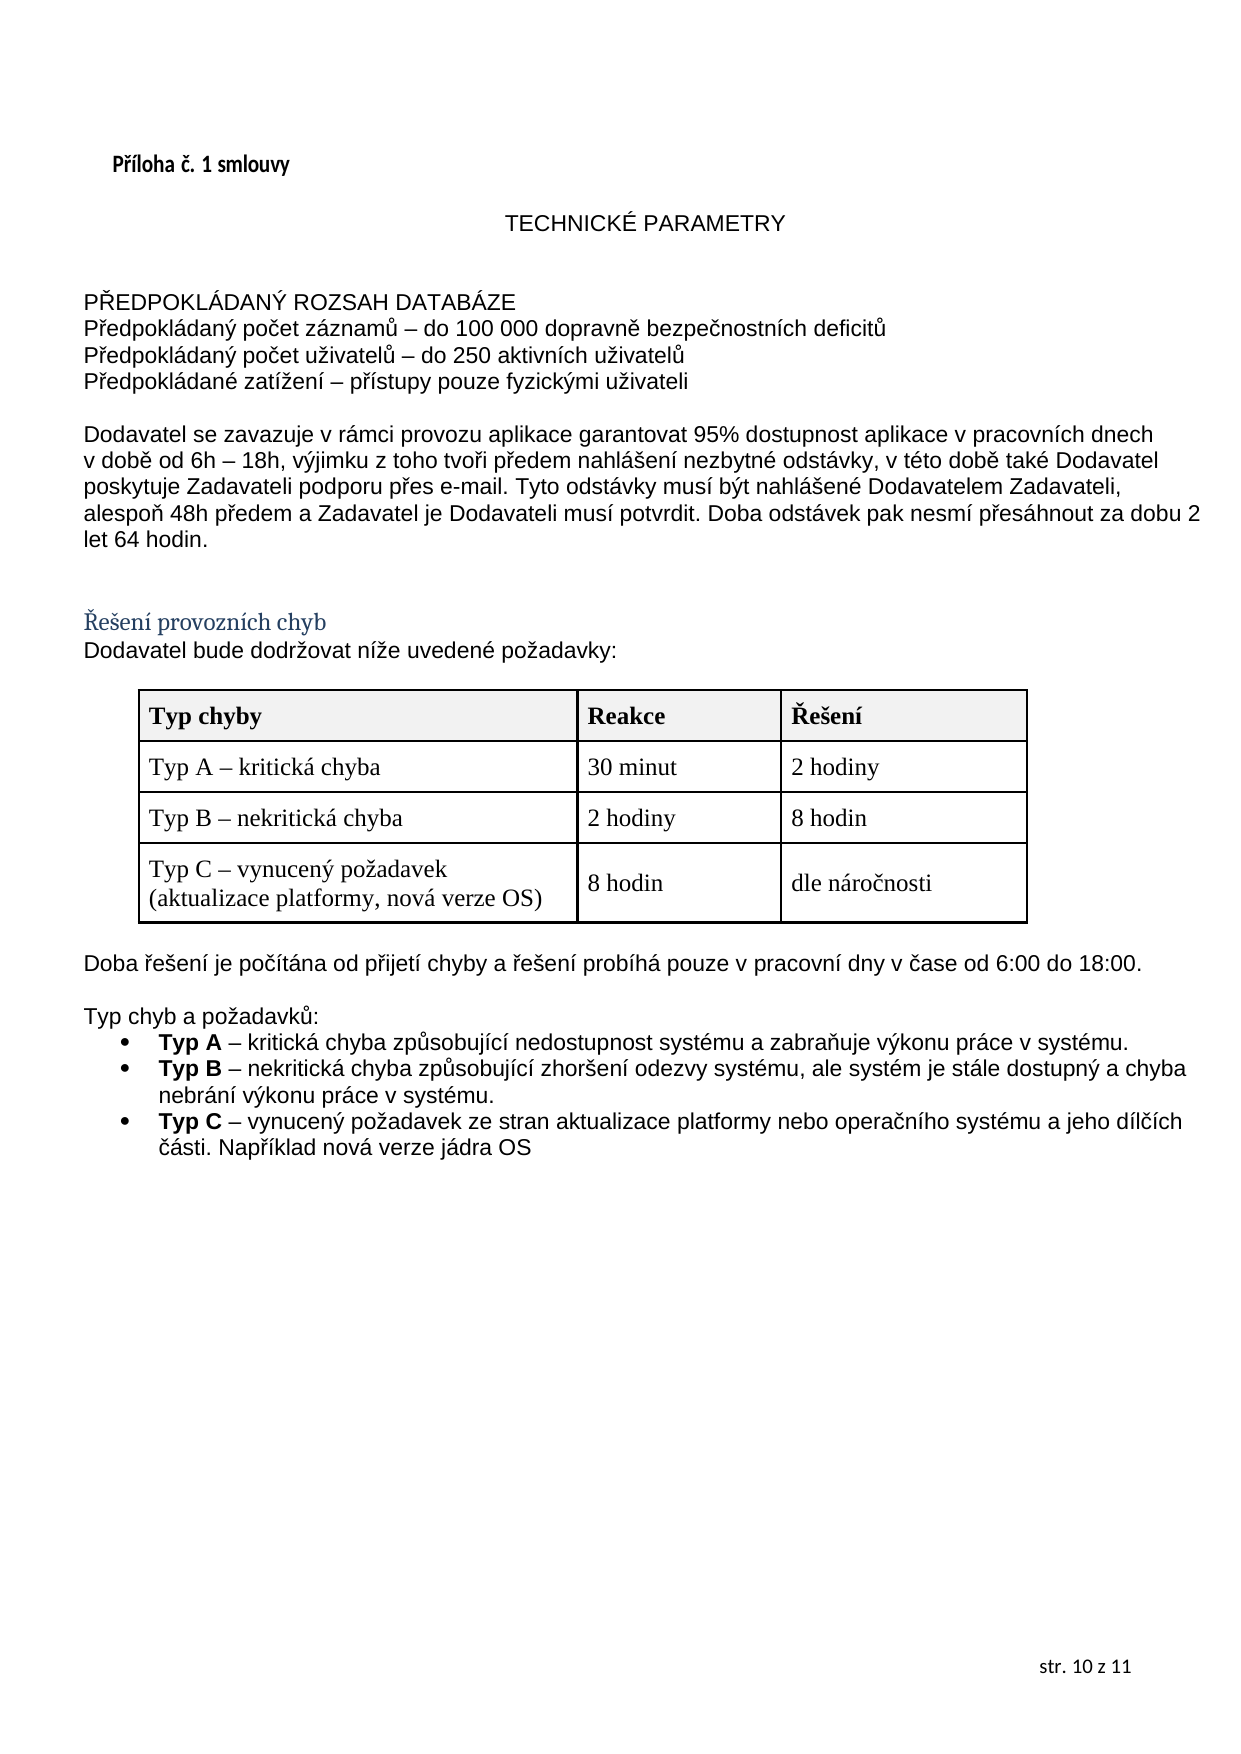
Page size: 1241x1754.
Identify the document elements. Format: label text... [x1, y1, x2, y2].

subtitle TECHNICKÉ PARAMETRY [83, 210, 1207, 236]
table_cell 8 hodin [782, 793, 1026, 842]
table_header Typ chyby [140, 691, 576, 740]
text Předpokládané zatížení – přístupy pouze fyzickými uživateli [83, 368, 1207, 394]
table_cell Typ B – nekritická chyba [140, 793, 576, 842]
table_header Řešení [782, 691, 1026, 740]
table_cell 2 hodiny [782, 742, 1026, 791]
text Doba řešení je počítána od přijetí chyby a řešení probíhá pouze v pracovní dny v čase od 6:00 do 18:00. [83, 950, 1207, 976]
table_cell Typ A – kritická chyba [140, 742, 576, 791]
table_cell 30 minut [579, 742, 780, 791]
text Dodavatel se zavazuje v rámci provozu aplikace garantovat 95% dostupnost aplikace v pracovních dnech v době od 6h – 18h, výjimku z toho tvoři předem nahlášení nezbytné odstávky, v této době také Dodavatel poskytuje Zadavateli podporu přes e-mail. Tyto odstávky musí být nahlášené Dodavatelem Zadavateli, alespoň 48h předem a Zadavatel je Dodavateli musí potvrdit. Doba odstávek pak nesmí přesáhnout za dobu 2 let 64 hodin. [83, 421, 1207, 552]
table_cell dle náročnosti [782, 844, 1026, 921]
list Typ A – kritická chyba způsobující nedostupnost systému a zabraňuje výkonu práce v systému. [121, 1029, 1207, 1055]
table_cell 2 hodiny [579, 793, 780, 842]
table_header Reakce [579, 691, 780, 740]
table_cell Typ C – vynucený požadavek (aktualizace platformy, nová verze OS) [140, 844, 576, 921]
table_cell 8 hodin [579, 844, 780, 921]
text Předpokládaný počet uživatelů – do 250 aktivních uživatelů [83, 342, 1207, 368]
text Dodavatel bude dodržovat níže uvedené požadavky: [83, 637, 1207, 663]
subtitle Řešení provozních chyb [83, 608, 1207, 637]
subtitle PŘEDPOKLÁDANÝ ROZSAH DATABÁZE [83, 289, 1207, 315]
list Typ C – vynucený požadavek ze stran aktualizace platformy nebo operačního systému a jeho dílčích části. Například nová verze jádra OS [121, 1108, 1207, 1161]
list Typ B – nekritická chyba způsobující zhoršení odezvy systému, ale systém je stále dostupný a chyba nebrání výkonu práce v systému. [121, 1055, 1207, 1108]
text Typ chyb a požadavků: [83, 1003, 1207, 1029]
text Příloha č. 1 smlouvy [112, 148, 1207, 179]
text Předpokládaný počet záznamů – do 100 000 dopravně bezpečnostních deficitů [83, 315, 1207, 342]
